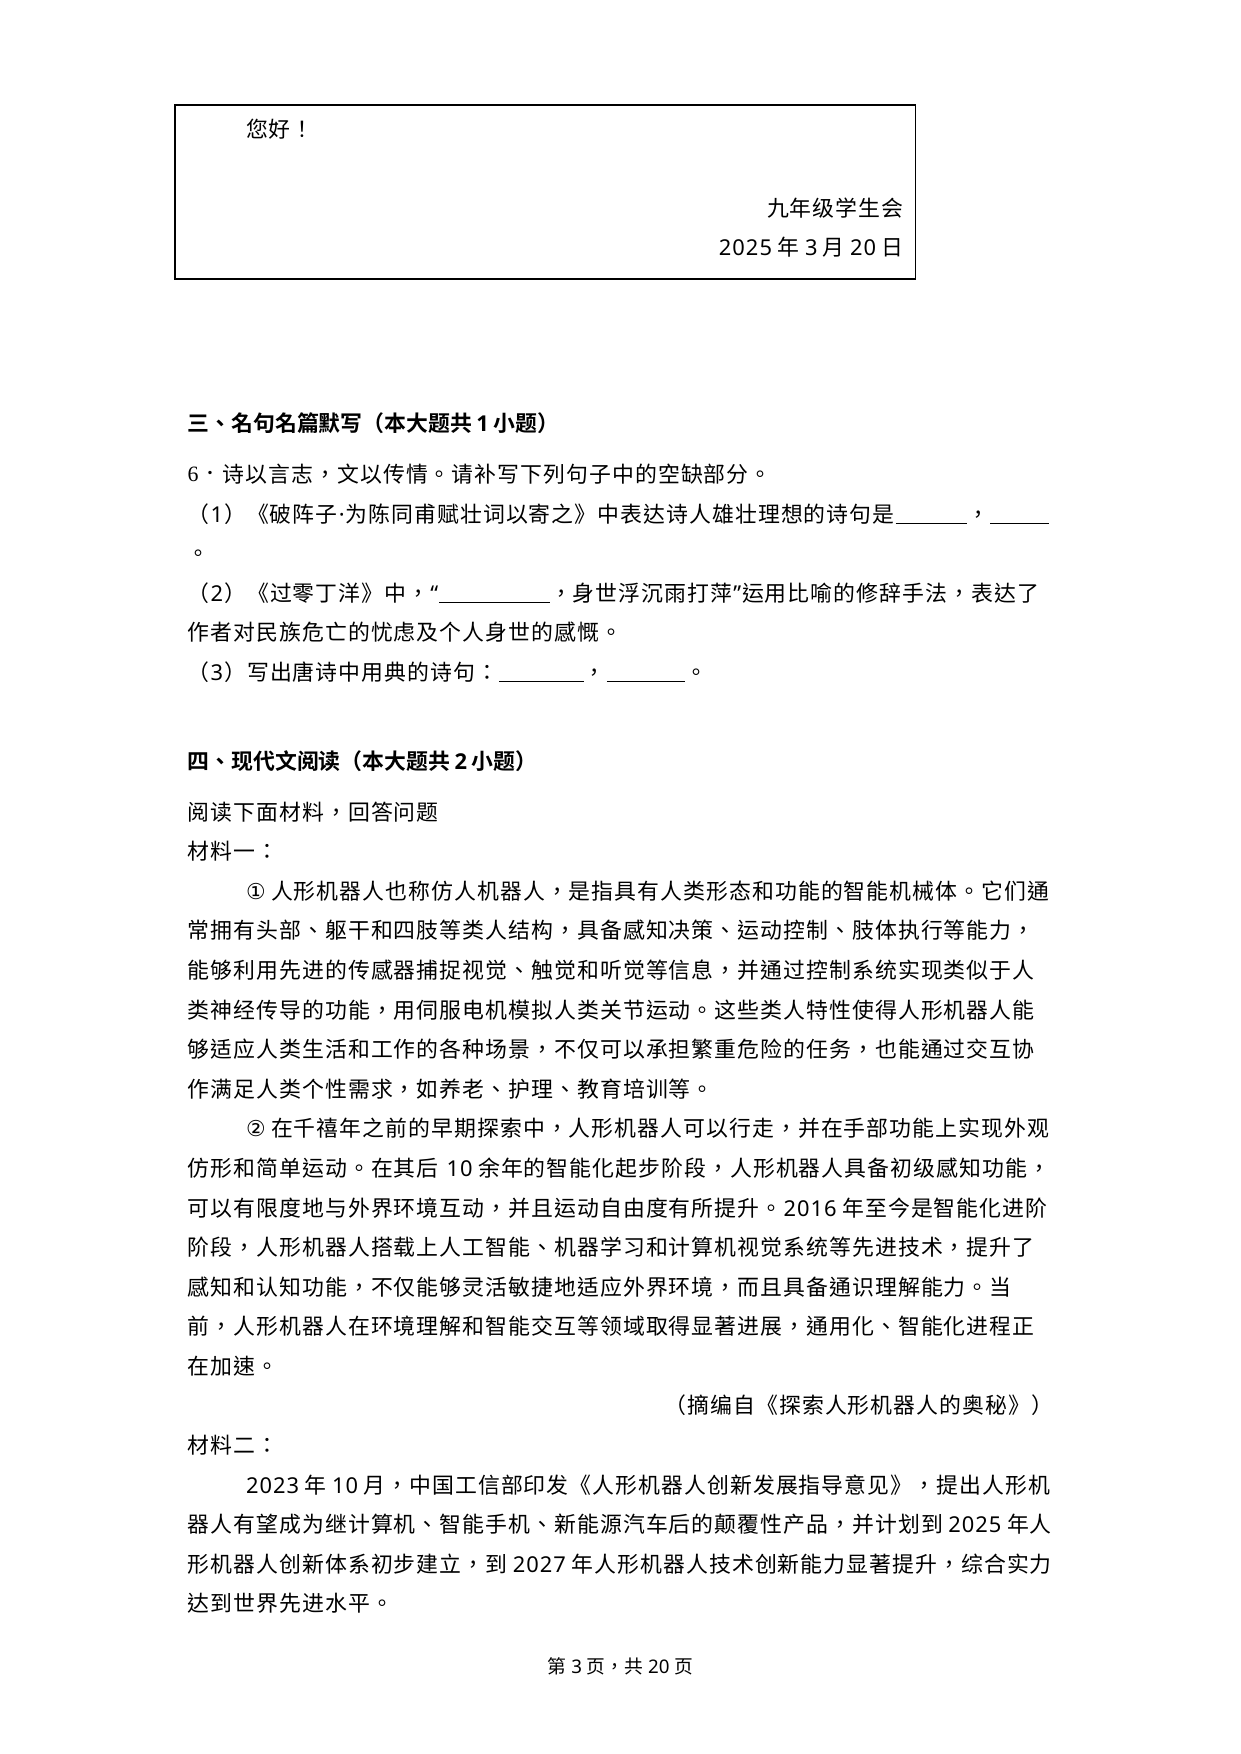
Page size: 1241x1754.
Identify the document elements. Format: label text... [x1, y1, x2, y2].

text 阅读下面材料，回答问题 [187, 797, 1053, 827]
text （2）《过零丁洋》中，“ ，身世浮沉雨打萍”运用比喻的修辞手法，表达了作者对民族危亡的忧虑及个人身世的感慨。 [187, 578, 1053, 647]
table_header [176, 106, 915, 278]
text 2023年10月，中国工信部印发《人形机器人创新发展指导意见》，提出人形机器人有望成为继计算机、智能手机、新能源汽车后的颠覆性产品，并计划到2025年人形机器人创新体系初步建立，到2027年人形机器人技术创新能力显著提升，综合实力达到世界先进水平。 [187, 1470, 1053, 1618]
text （1）《破阵子·为陈同甫赋壮词以寄之》中表达诗人雄壮理想的诗句是 ， 。 [187, 499, 1053, 568]
text 材料二： [187, 1430, 1053, 1460]
text 三、名句名篇默写（本大题共1小题） [187, 408, 1053, 438]
text 材料一： [187, 836, 1053, 866]
list 6．诗以言志，文以传情。请补写下列句子中的空缺部分。 [187, 459, 1053, 489]
text ②在千禧年之前的早期探索中，人形机器人可以行走，并在手部功能上实现外观仿形和简单运动。在其后 10余年的智能化起步阶段，人形机器人具备初级感知功能，可以有限度地与外界环境互动，并且运动自由度有所提升。2016年至今是智能化进阶阶段，人形机器人搭载上人工智能、机器学习和计算机视觉系统等先进技术，提升了感知和认知功能，不仅能够灵活敏捷地适应外界环境，而且具备通识理解能力。当前，人形机器人在环境理解和智能交互等领域取得显著进展，通用化、智能化进程正在加速。 [187, 1113, 1053, 1381]
text （3）写出唐诗中用典的诗句： ， 。 [187, 657, 1053, 687]
text ①人形机器人也称仿人机器人，是指具有人类形态和功能的智能机械体。它们通常拥有头部、躯干和四肢等类人结构，具备感知决策、运动控制、肢体执行等能力，能够利用先进的传感器捕捉视觉、触觉和听觉等信息，并通过控制系统实现类似于人类神经传导的功能，用伺服电机模拟人类关节运动。这些类人特性使得人形机器人能够适应人类生活和工作的各种场景，不仅可以承担繁重危险的任务，也能通过交互协作满足人类个性需求，如养老、护理、教育培训等。 [187, 876, 1053, 1104]
text （摘编自《探索人形机器人的奥秘》） [187, 1391, 1053, 1420]
text 四、现代文阅读（本大题共2小题） [187, 746, 1053, 776]
